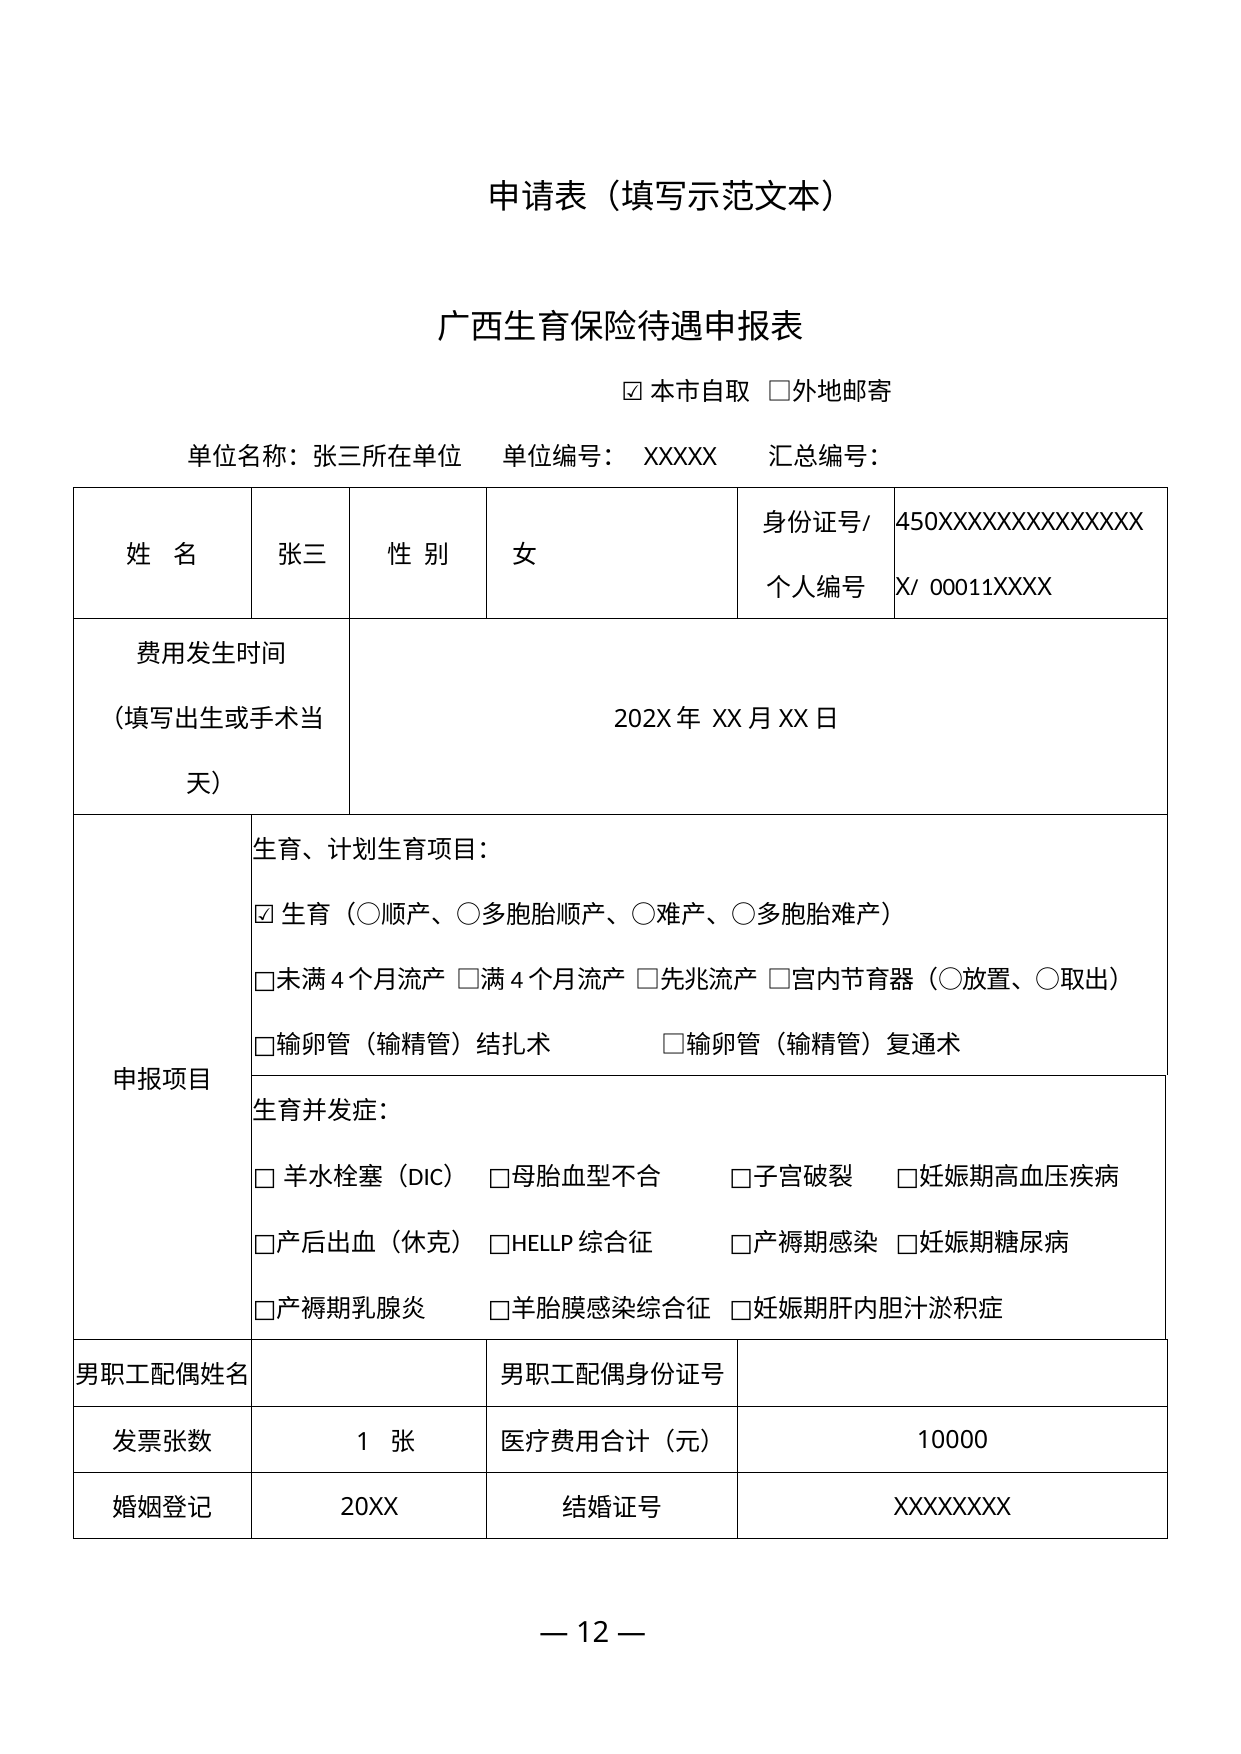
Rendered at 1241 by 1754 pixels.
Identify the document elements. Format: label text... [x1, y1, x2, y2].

table_cell □妊娠期糖尿病 [894, 1207, 1165, 1273]
table_cell 申报项目 [74, 815, 251, 1339]
table_cell [252, 1340, 486, 1406]
table_cell □羊胎膜感染综合征 [487, 1273, 728, 1339]
table_cell XXXXXXXX [738, 1473, 1167, 1538]
table_cell 结婚证号 [487, 1473, 737, 1538]
table_cell 生育并发症： [252, 1076, 1165, 1141]
table_cell 男职工配偶身份证号 [487, 1340, 737, 1406]
table_cell □妊娠期肝内胆汁淤积症 [728, 1273, 1165, 1339]
table_cell 20XX [252, 1473, 486, 1538]
table_cell □妊娠期高血压疾病 [894, 1141, 1165, 1207]
table_cell 医疗费用合计（元） [487, 1407, 737, 1472]
text 申请表（填写示范文本） [187, 162, 1053, 227]
table_cell 202X年 XX 月 XX 日 [350, 619, 1167, 814]
table_cell □产褥期乳腺炎 [252, 1273, 487, 1339]
table_cell 男职工配偶姓名 [74, 1340, 251, 1406]
text 广西生育保险待遇申报表 [187, 292, 1053, 357]
text 单位名称：张三所在单位 单位编号： XXXXX 汇总编号： [187, 422, 1053, 487]
table_cell □ 羊水栓塞（DIC） [252, 1141, 487, 1207]
table_cell □HELLP综合征 [487, 1207, 728, 1273]
table_header 身份证号/ 个人编号 [738, 488, 894, 618]
table_cell 婚姻登记 时间 [74, 1473, 251, 1538]
table_cell 发票张数 [74, 1407, 251, 1472]
table_cell 1 张 [252, 1407, 486, 1472]
table_cell □产后出血（休克） [252, 1207, 487, 1273]
table_cell □产褥期感染 [728, 1207, 894, 1273]
table_header 女 [487, 488, 737, 618]
text ☑ 本市自取 □外地邮寄 [187, 357, 1053, 422]
table_header 性 别 [350, 488, 486, 618]
table_header 450XXXXXXXXXXXXXXX/ 00011XXXX [895, 488, 1167, 618]
table_cell [738, 1340, 1167, 1406]
table_cell □子宫破裂 [728, 1141, 894, 1207]
table_cell 10000 [738, 1407, 1167, 1472]
table_header 张三 [252, 488, 349, 618]
table_cell □母胎血型不合 [487, 1141, 728, 1207]
table_cell 费用发生时间 （填写出生或手术当天） [74, 619, 349, 814]
table_cell 生育、计划生育项目： ☑ 生育（○顺产、○多胞胎顺产、○难产、○多胞胎难产） □未满4个月流产 □满4个月流产 □先兆流产 □宫内节育器（○放置、○取出） □输卵管（输精管）结扎术 □输卵管（输精管）复通术 [252, 815, 1167, 1075]
table_header 姓 名 [74, 488, 251, 618]
